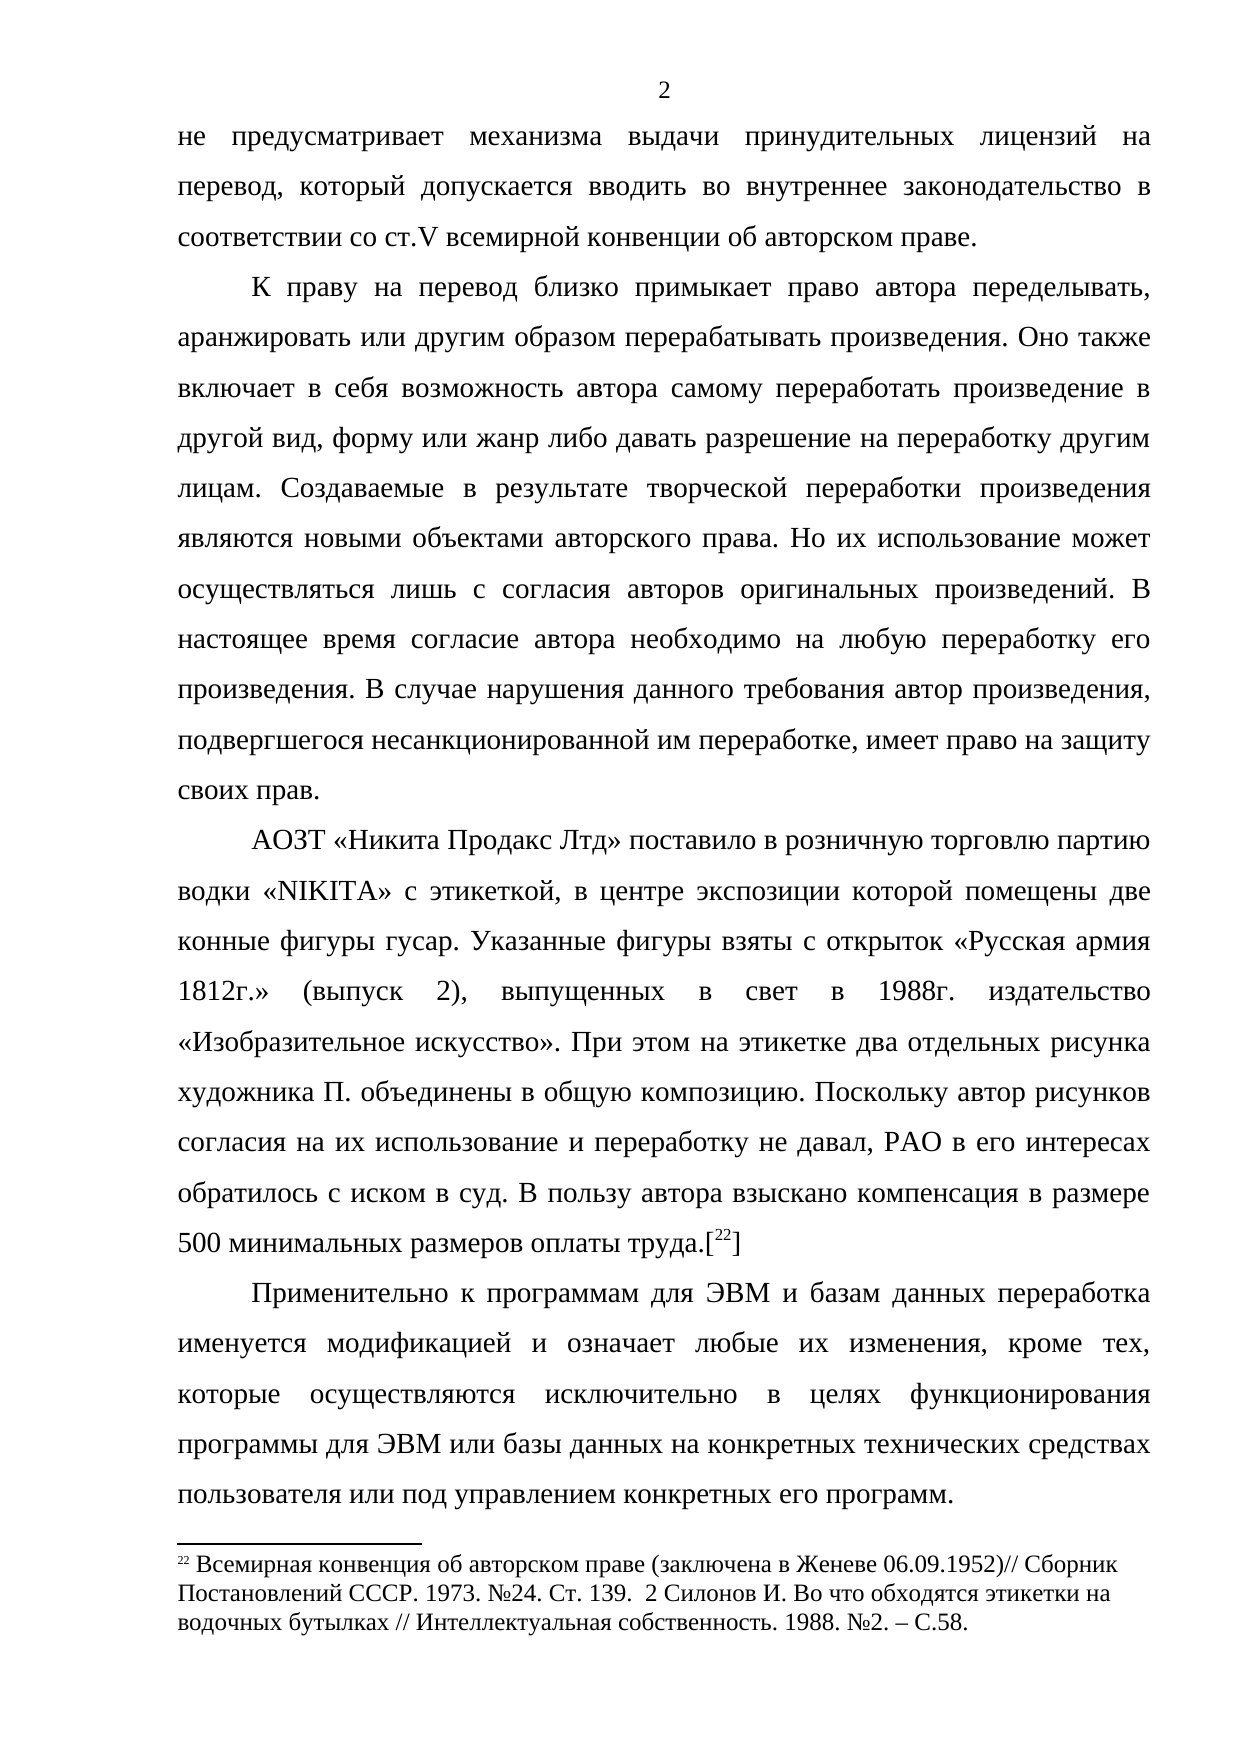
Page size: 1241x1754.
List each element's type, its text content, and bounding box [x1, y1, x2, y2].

text Применительно к программам для ЭВМ и базам данных переработка именуется модификацией и означает любые их изменения, кроме тех, которые осуществляются исключительно в целях функционирования программы для ЭВМ или базы данных на конкретных технических средствах пользователя или под управлением конкретных его программ. [177, 1275, 1152, 1510]
text АОЗТ «Никита Продакс Лтд» поставило в розничную торговлю партию водки «NIKITA» с этикеткой, в центре экспозиции которой помещены две конные фигуры гусар. Указанные фигуры взяты с открыток «Русская армия 1812г.» (выпуск 2), выпущенных в свет в 1988г. издательство «Изобразительное искусство». При этом на этикетке два отдельных рисунка художника П. объединены в общую композицию. Поскольку автор рисунков согласия на их использование и переработку не давал, РАО в его интересах обратилось с иском в суд. В пользу автора взыскано компенсация в размере 500 минимальных размеров оплаты труда.[] [177, 822, 1152, 1258]
text К праву на перевод близко примыкает право автора переделывать, аранжировать или другим образом перерабатывать произведения. Оно также включает в себя возможность автора самому переработать произведение в другой вид, форму или жанр либо давать разрешение на переработку другим лицам. Создаваемые в результате творческой переработки произведения являются новыми объектами авторского права. Но их использование может осуществляться лишь с согласия авторов оригинальных произведений. В настоящее время согласие автора необходимо на любую переработку его произведения. В случае нарушения данного требования автор произведения, подвергшегося несанкционированной им переработке, имеет право на защиту своих прав. [177, 269, 1152, 806]
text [177, 118, 1152, 252]
